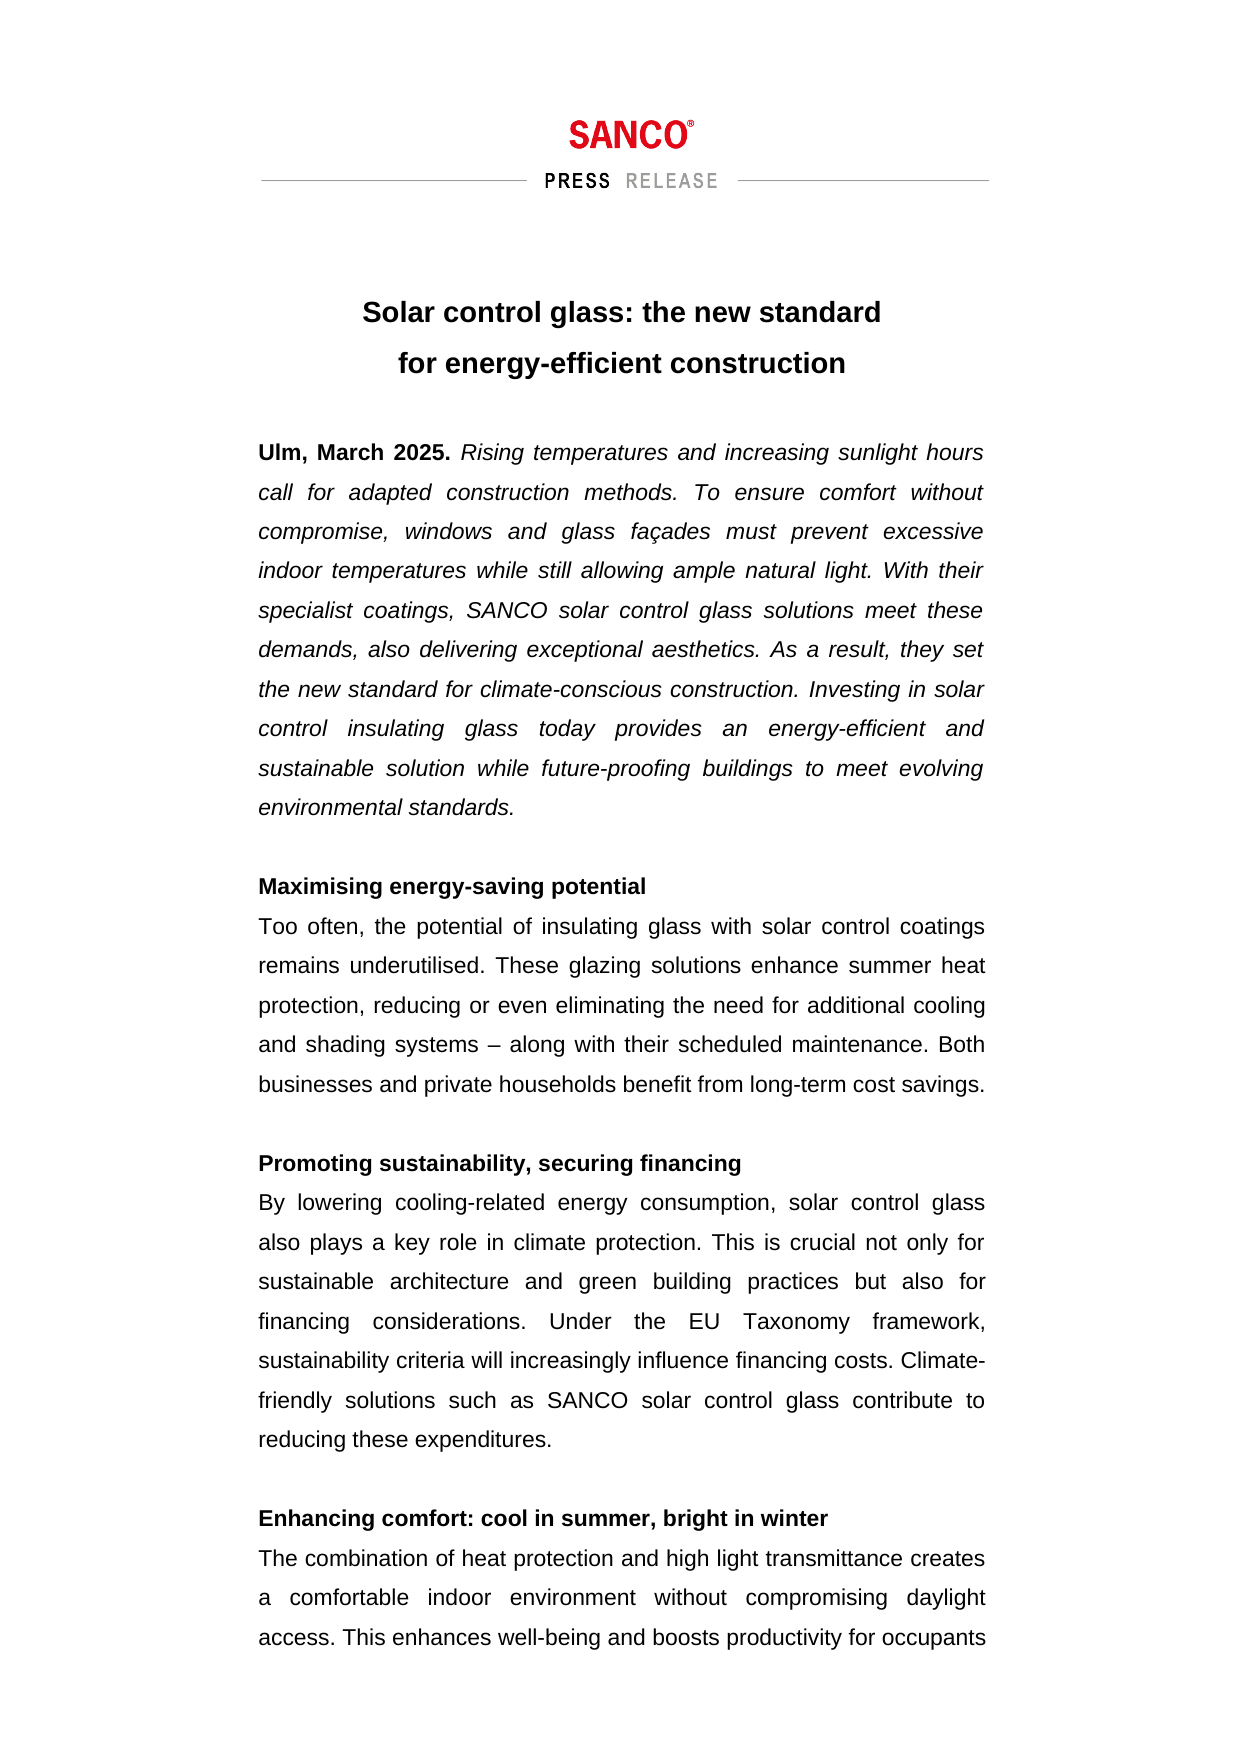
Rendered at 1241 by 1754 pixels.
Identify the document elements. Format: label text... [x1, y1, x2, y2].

text Promoting sustainability, securing financing [258, 1150, 986, 1176]
text Enhancing comfort: cool in summer, bright in winter [258, 1505, 986, 1531]
text Solar control glass: the new standard [258, 295, 986, 329]
text Too often, the potential of insulating glass with solar control coatings remains underutilised. These glazing solutions enhance summer heat protection, reducing or even eliminating the need for additional cooling and shading systems – along with their scheduled maintenance. Both businesses and private households benefit from long-term cost savings. [258, 913, 986, 1097]
text By lowering cooling-related energy consumption, solar control glass also plays a key role in climate protection. This is crucial not only for sustainable architecture and green building practices but also for financing considerations. Under the EU Taxonomy framework, sustainability criteria will increasingly influence financing costs. Climate-friendly solutions such as SANCO solar control glass contribute to reducing these expenditures. [258, 1189, 986, 1452]
text Maximising energy-saving potential [258, 873, 986, 900]
text Ulm, March 2025. Rising temperatures and increasing sunlight hours call for adapted construction methods. To ensure comfort without compromise, windows and glass façades must prevent excessive indoor temperatures while still allowing ample natural light. With their specialist coatings, SANCO solar control glass solutions meet these demands, also delivering exceptional aesthetics. As a result, they set the new standard for climate-conscious construction. Investing in solar control insulating glass today provides an energy-efficient and sustainable solution while future-proofing buildings to meet evolving environmental standards. [258, 439, 986, 821]
picture [261, 114, 990, 196]
text for energy-efficient construction [258, 346, 986, 379]
